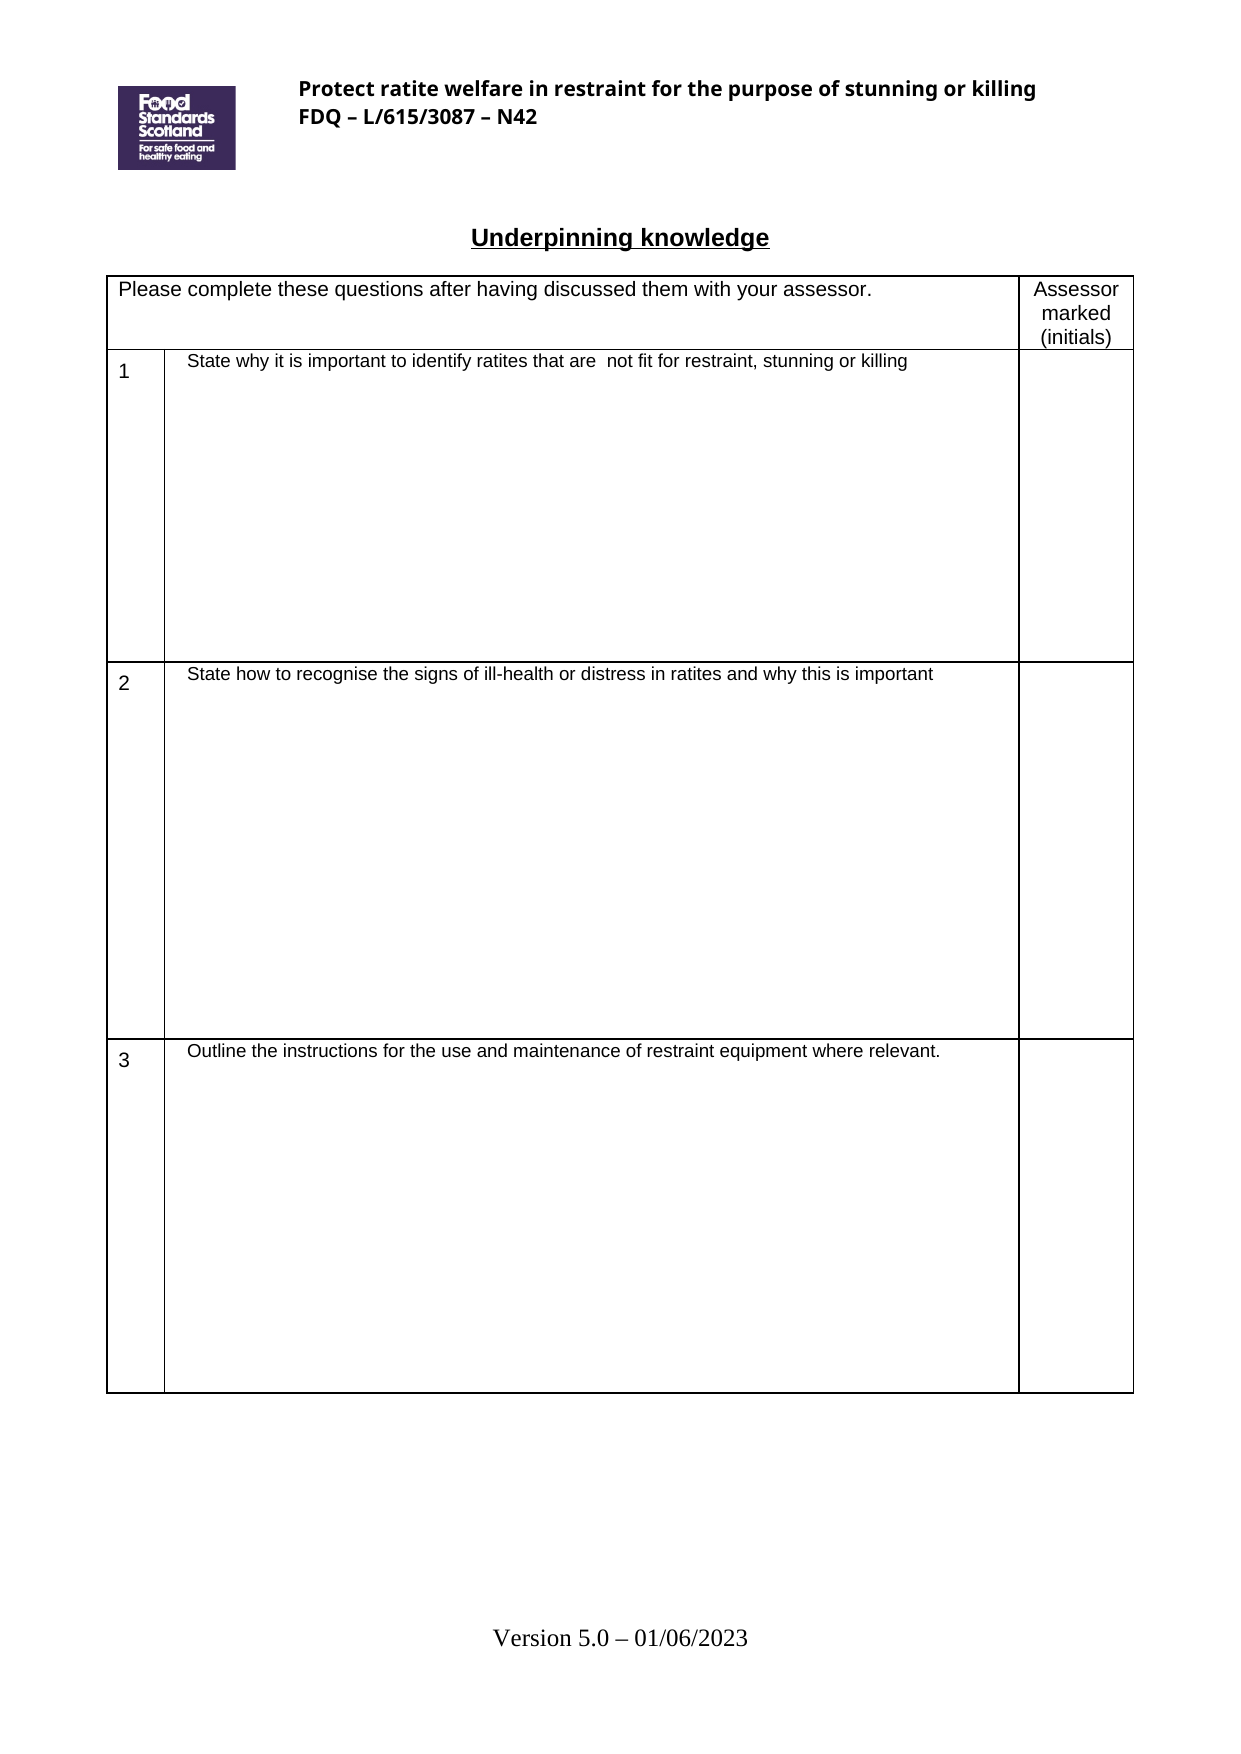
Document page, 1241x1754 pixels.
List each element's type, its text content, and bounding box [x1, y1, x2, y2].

table_cell 2 [108, 663, 164, 1038]
table_cell [165, 1040, 1018, 1392]
table_cell [1020, 663, 1133, 1038]
table_cell 3 [108, 1040, 164, 1392]
picture [118, 86, 236, 170]
table_header Assessor marked (initials) [1020, 277, 1133, 349]
table_cell [1020, 350, 1133, 661]
table_header Please complete these questions after having discussed them with your assessor. [108, 277, 1018, 349]
table_cell [1020, 1040, 1133, 1392]
text Underpinning knowledge [118, 223, 1122, 251]
table_cell [165, 663, 1018, 1038]
table_cell [165, 350, 1018, 661]
table_cell 1 [108, 350, 164, 661]
